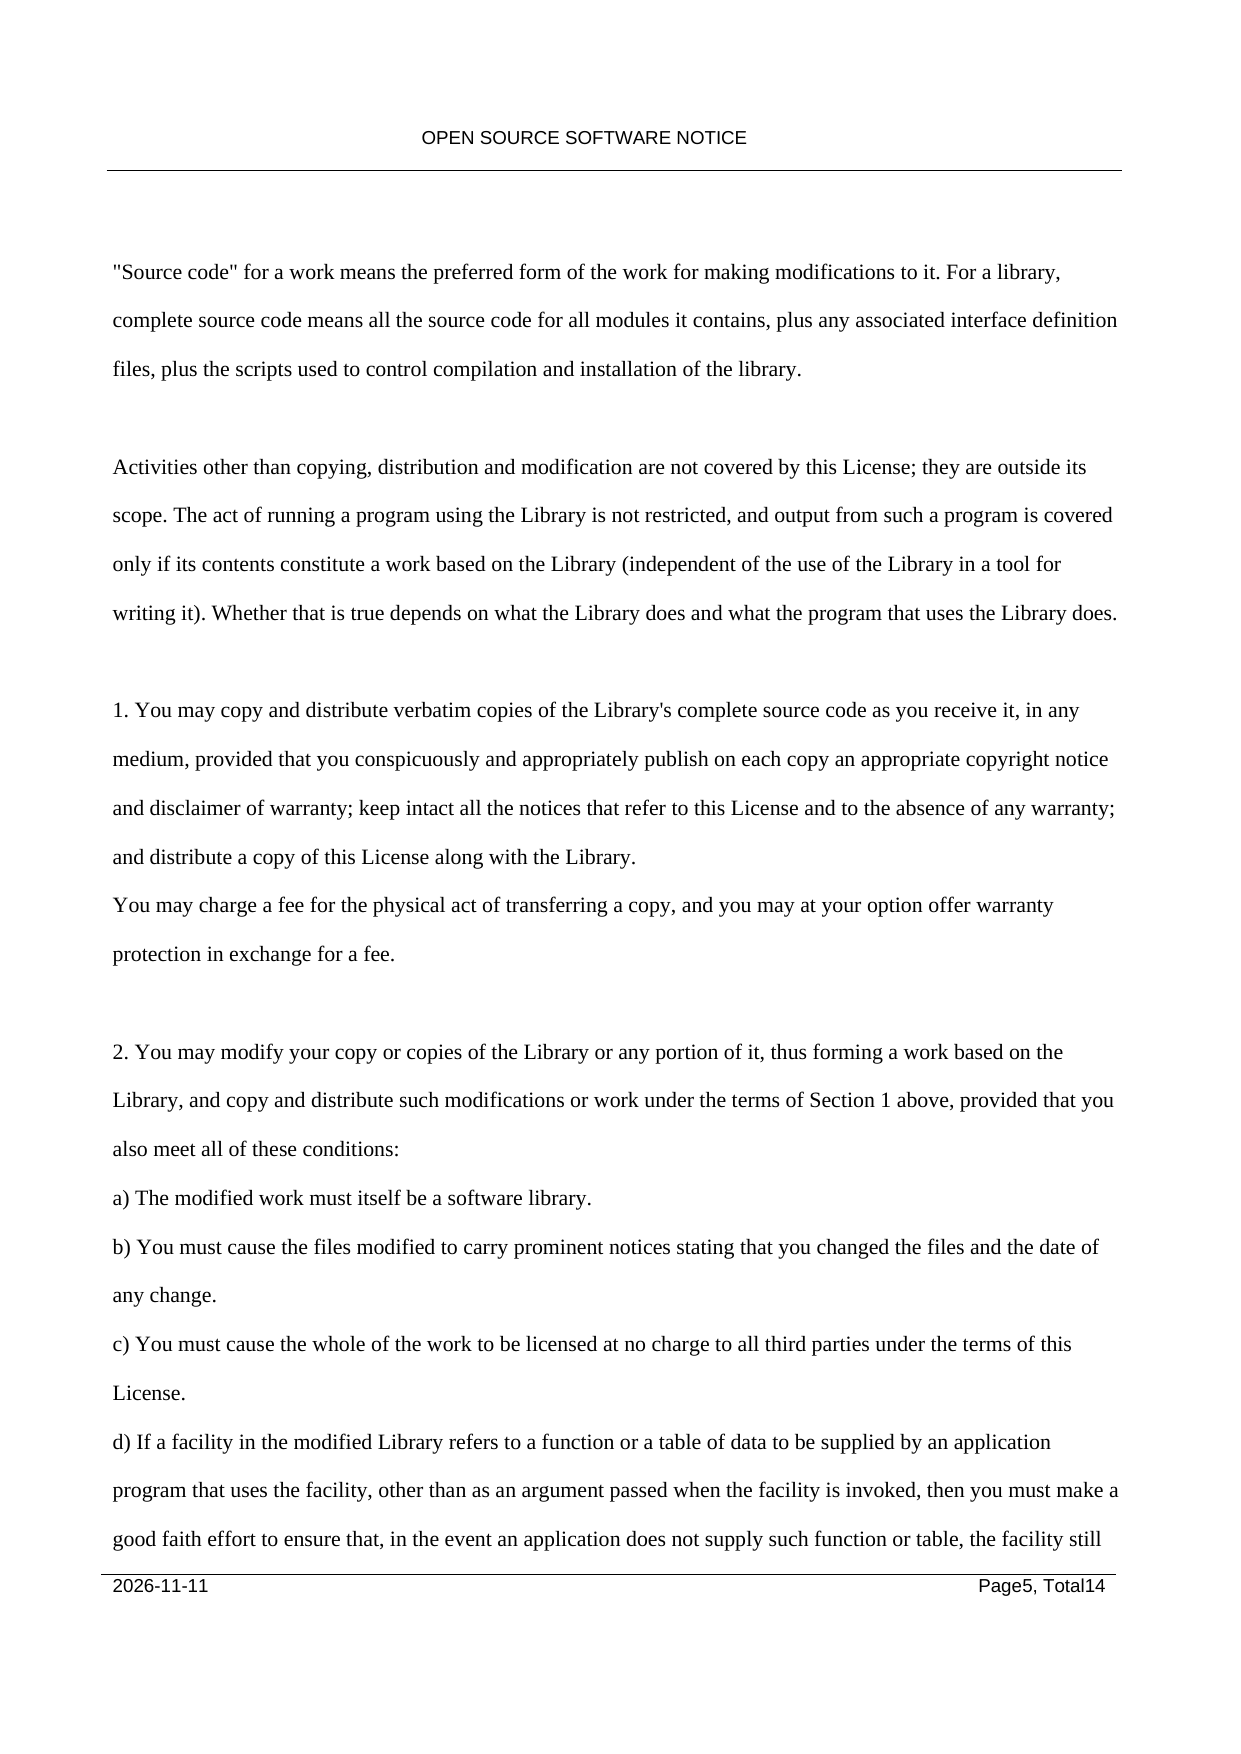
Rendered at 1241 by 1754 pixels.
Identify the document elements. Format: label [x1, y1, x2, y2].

text [112, 206, 1128, 1555]
